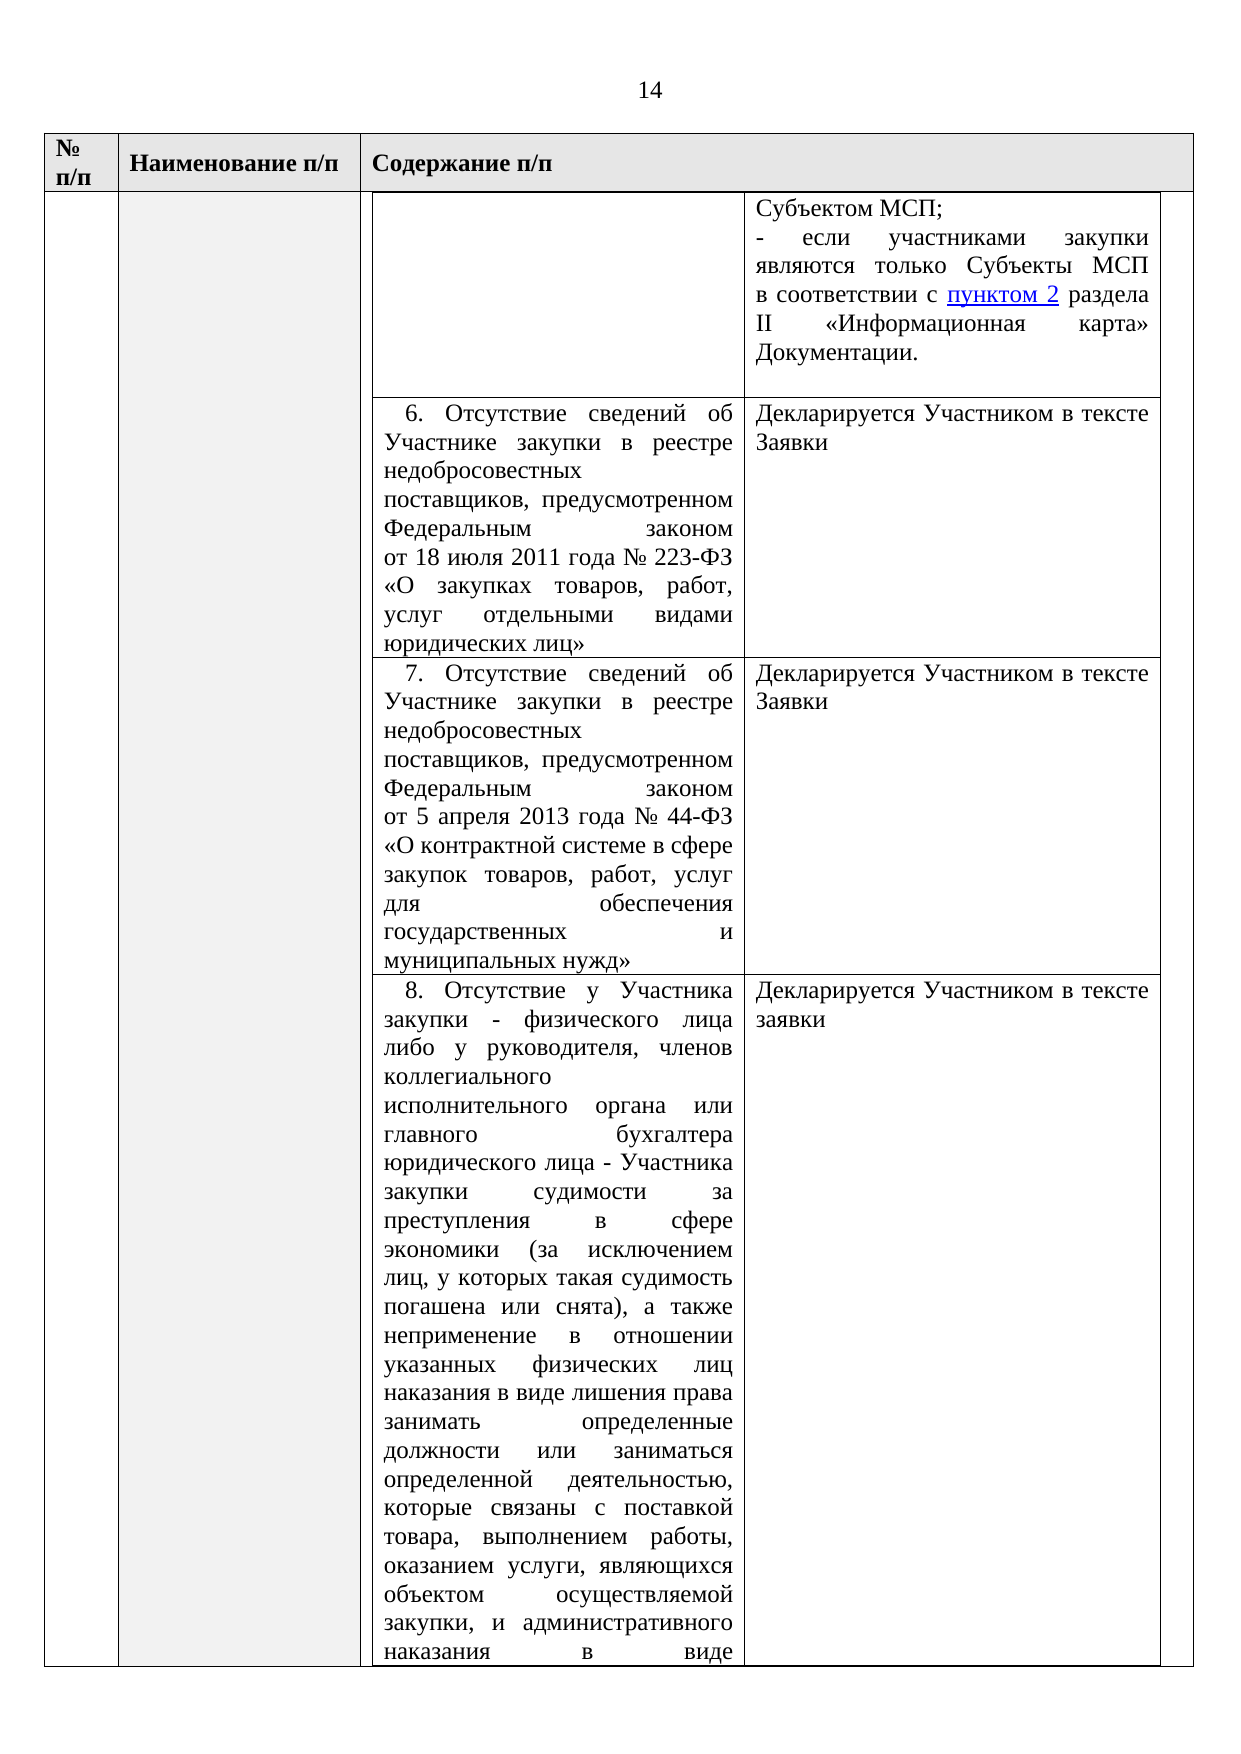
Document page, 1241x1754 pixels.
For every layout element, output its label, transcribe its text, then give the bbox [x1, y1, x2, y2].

table_header Наименование п/п [119, 134, 360, 191]
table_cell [745, 193, 1160, 397]
table_header Содержание п/п [361, 134, 1193, 191]
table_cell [361, 192, 372, 1666]
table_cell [745, 975, 1160, 1665]
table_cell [373, 975, 744, 1665]
table_cell [45, 192, 118, 1666]
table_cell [373, 193, 744, 397]
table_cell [119, 192, 360, 1666]
table_header № п/п [45, 134, 118, 191]
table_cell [1161, 192, 1193, 1666]
